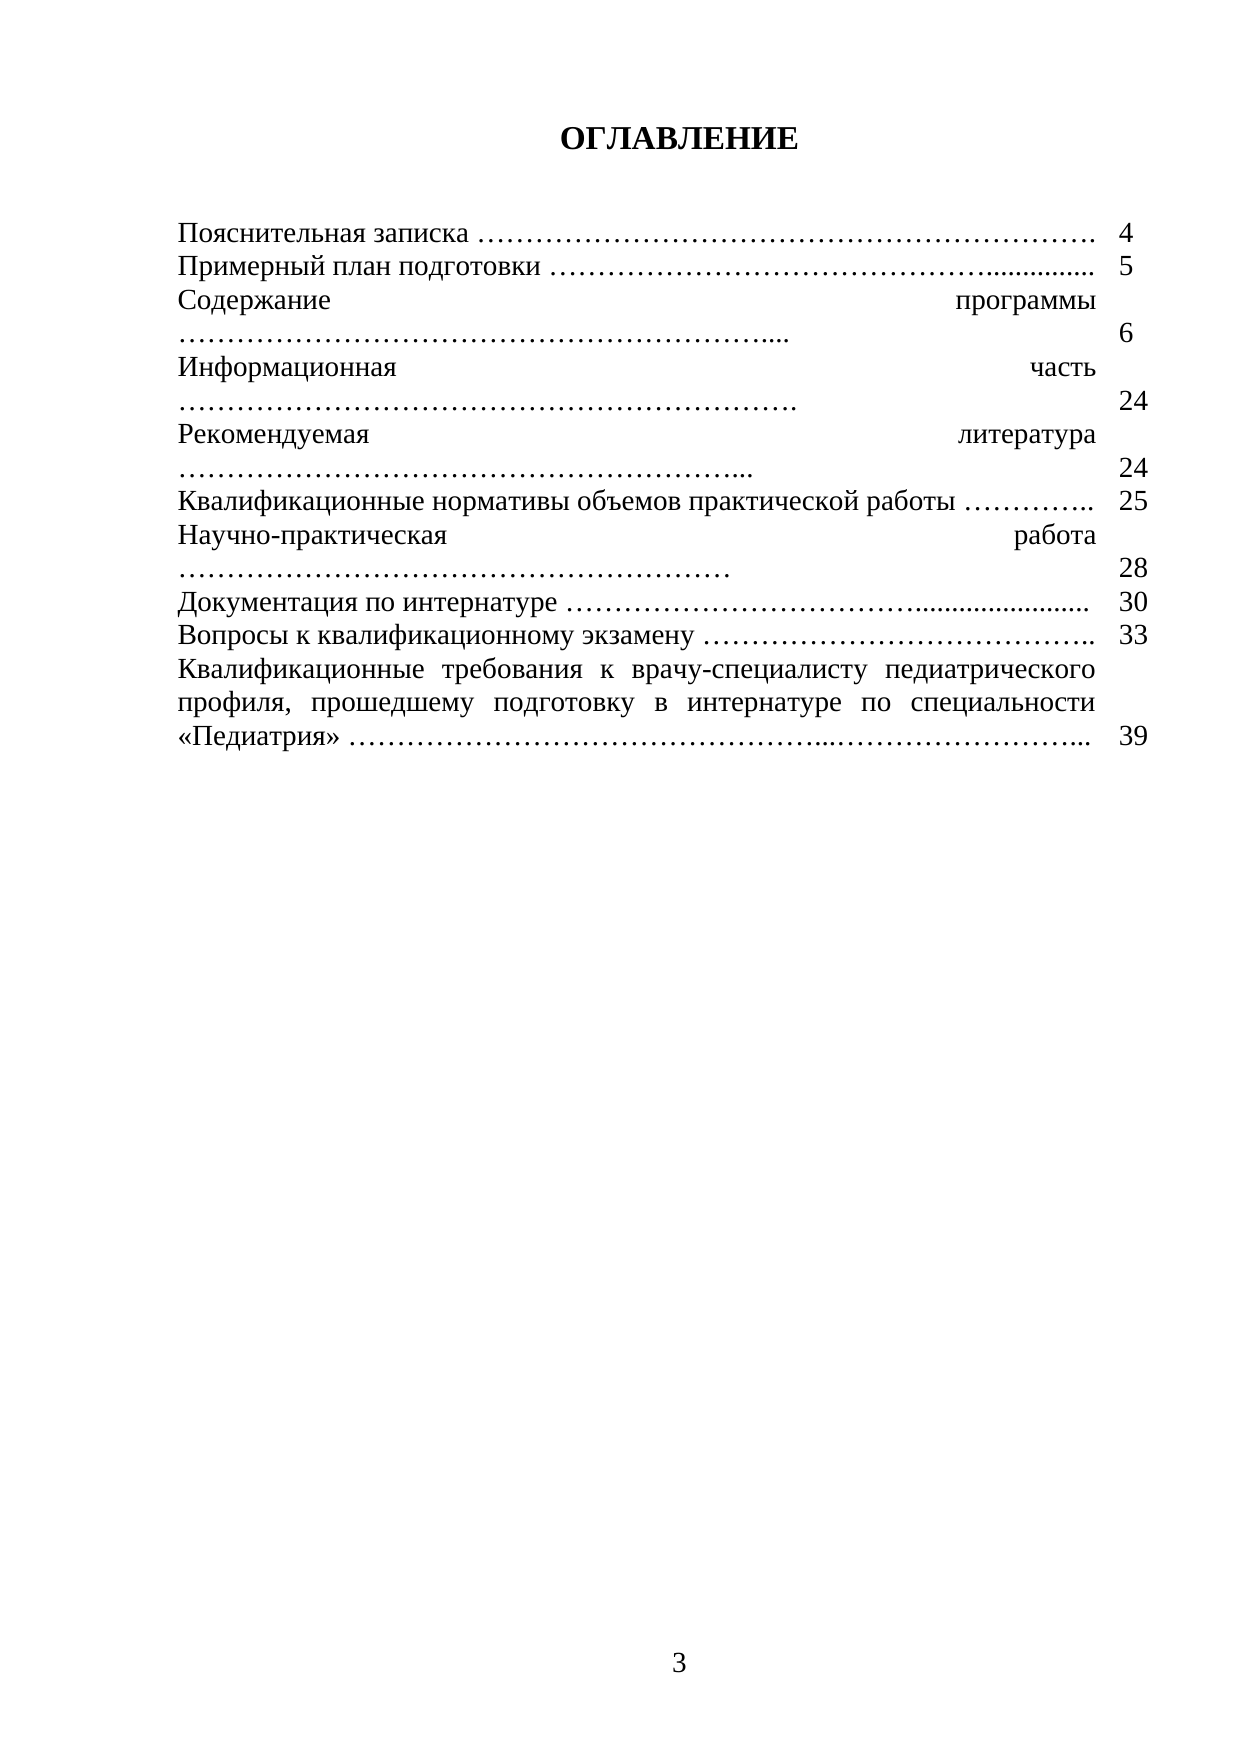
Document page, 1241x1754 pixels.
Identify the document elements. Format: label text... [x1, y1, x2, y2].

table_cell 24 [1108, 349, 1240, 416]
table_cell Информационная часть ………………………………………………………. [166, 349, 1107, 416]
table_header Пояснительная записка ………………………………………………………. [166, 215, 1107, 248]
subtitle ОГЛАВЛЕНИЕ [177, 118, 1181, 156]
table_cell Квалификационные требования к врачу-специалисту педиатрического профиля, прошедшему подготовку в интернатуре по специальности «Педиатрия» …………………………………………...……………………... [166, 651, 1107, 785]
table_cell 39 [1108, 651, 1240, 785]
table_cell 5 [1108, 249, 1240, 282]
table_cell 33 [1108, 618, 1240, 651]
table_cell 6 [1108, 282, 1240, 349]
table_cell Квалификационные нормативы объемов практической работы ………….. [166, 483, 1107, 517]
table_cell Вопросы к квалификационному экзамену ………………………………….. [166, 618, 1107, 651]
table_cell 24 [1108, 416, 1240, 483]
table_cell Содержание программы …………………………………………………….... [166, 282, 1107, 349]
table_cell Научно-практическая работа ………………………………………………… [166, 517, 1107, 584]
table_cell 30 [1108, 584, 1240, 617]
table_cell Рекомендуемая литература …………………………………………………... [166, 416, 1107, 483]
table_cell 25 [1108, 483, 1240, 517]
table_header 4 [1108, 215, 1240, 248]
table_cell Примерный план подготовки ………………………………………............... [166, 249, 1107, 282]
table_cell Документация по интернатуре ………………………………........................ [166, 584, 1107, 617]
table_cell 28 [1108, 517, 1240, 584]
